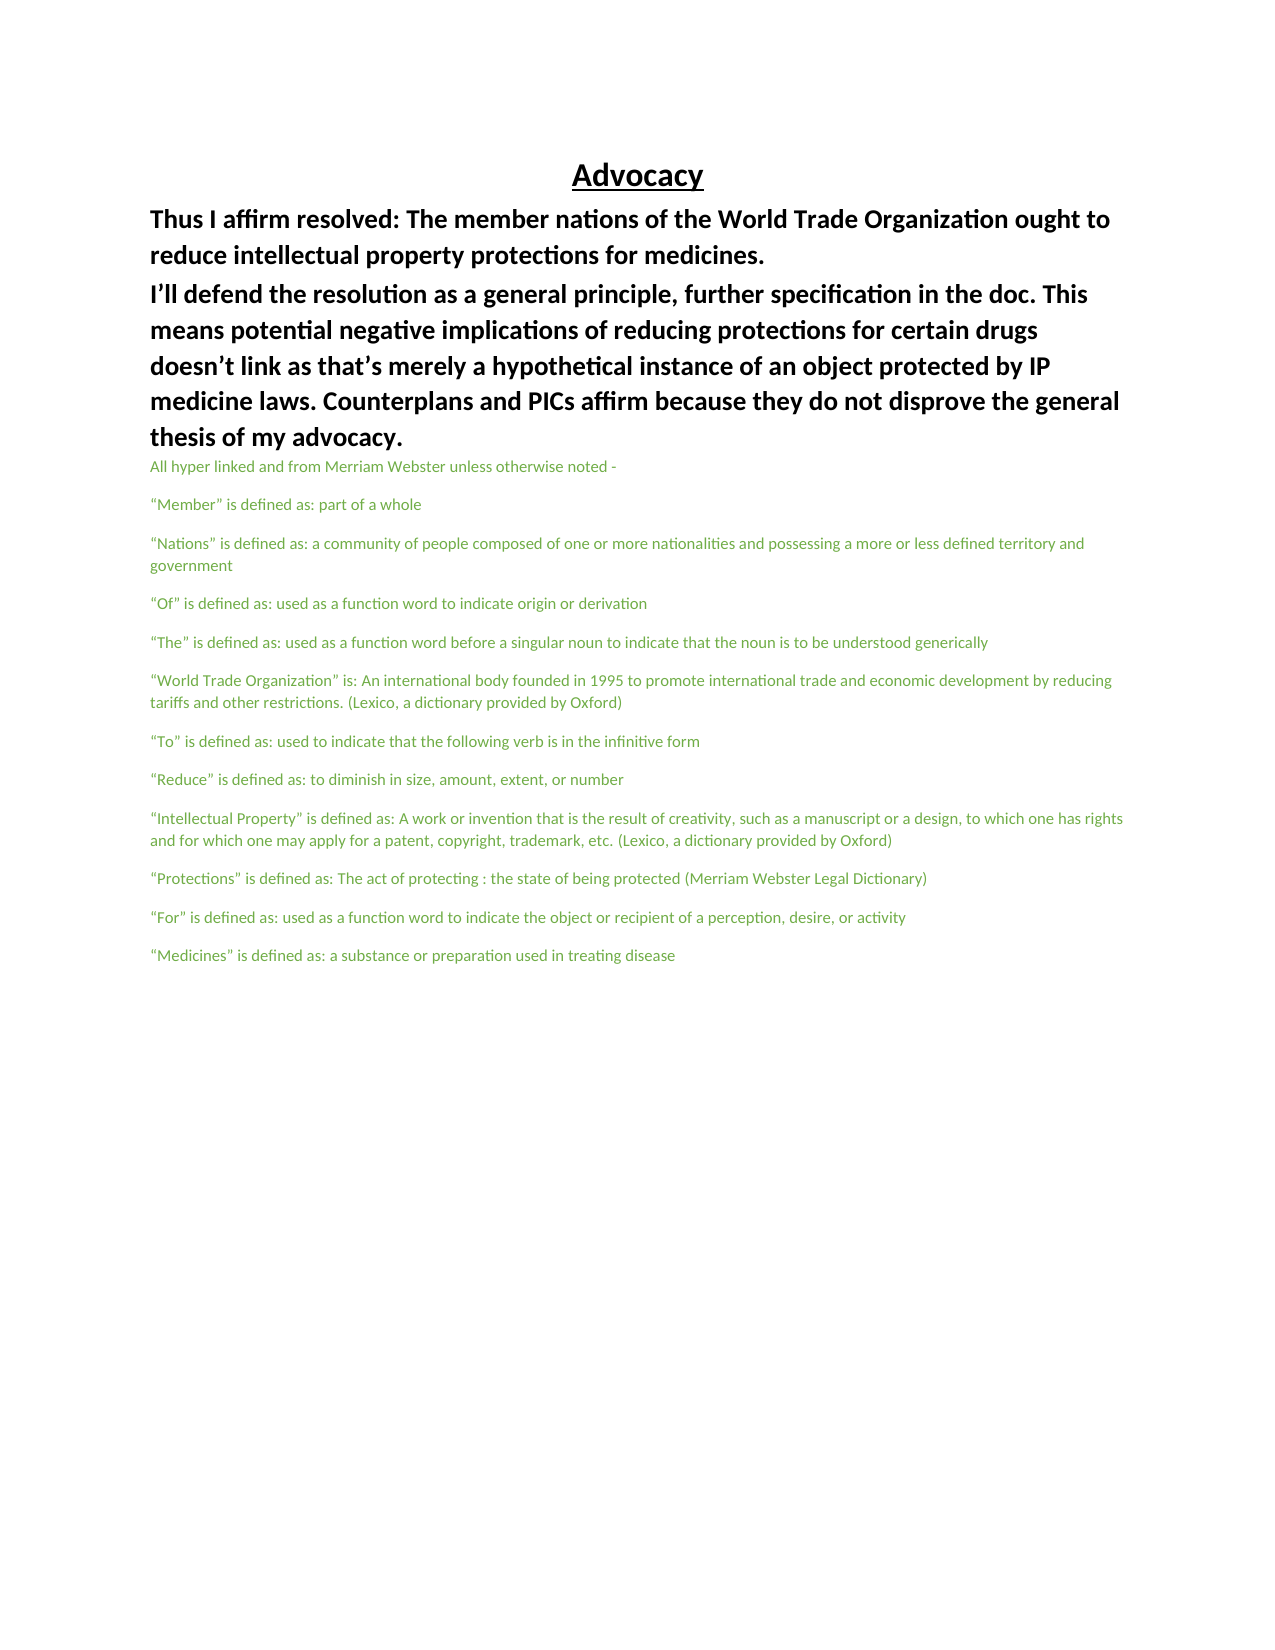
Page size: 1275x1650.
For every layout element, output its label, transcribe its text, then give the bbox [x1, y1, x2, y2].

text “Member” is defined as: part of a whole [150, 494, 1125, 515]
text “Nations” is defined as: a community of people composed of one or more nationalities and possessing a more or less defined territory and government [150, 533, 1125, 575]
subtitle Advocacy [150, 154, 1125, 195]
text All hyper linked and from Merriam Webster unless otherwise noted - [150, 456, 1125, 476]
text “Of” is defined as: used as a function word to indicate origin or derivation [150, 593, 1125, 614]
text “Protections” is defined as: The act of protecting : the state of being protected (Merriam Webster Legal Dictionary) [150, 868, 1125, 889]
text “For” is defined as: used as a function word to indicate the object or recipient of a perception, desire, or activity [150, 907, 1125, 927]
text “World Trade Organization” is: An international body founded in 1995 to promote international trade and economic development by reducing tariffs and other restrictions. (Lexico, a dictionary provided by Oxford) [150, 670, 1125, 713]
text “Intellectual Property” is defined as: A work or invention that is the result of creativity, such as a manuscript or a design, to which one has rights and for which one may apply for a patent, copyright, trademark, etc. (Lexico, a dictionary provided by Oxford) [150, 808, 1125, 850]
subtitle I’ll defend the resolution as a general principle, further specification in the doc. This means potential negative implications of reducing protections for certain drugs doesn’t link as that’s merely a hypothetical instance of an object protected by IP medicine laws. Counterplans and PICs affirm because they do not disprove the general thesis of my advocacy. [150, 278, 1125, 453]
text “The” is defined as: used as a function word before a singular noun to indicate that the noun is to be understood generically [150, 632, 1125, 652]
subtitle Thus I affirm resolved: The member nations of the World Trade Organization ought to reduce intellectual property protections for medicines. [150, 202, 1125, 271]
text “To” is defined as: used to indicate that the following verb is in the infinitive form [150, 731, 1125, 751]
text “Reduce” is defined as: to diminish in size, amount, extent, or number [150, 769, 1125, 790]
text “Medicines” is defined as: a substance or preparation used in treating disease [150, 945, 1125, 966]
